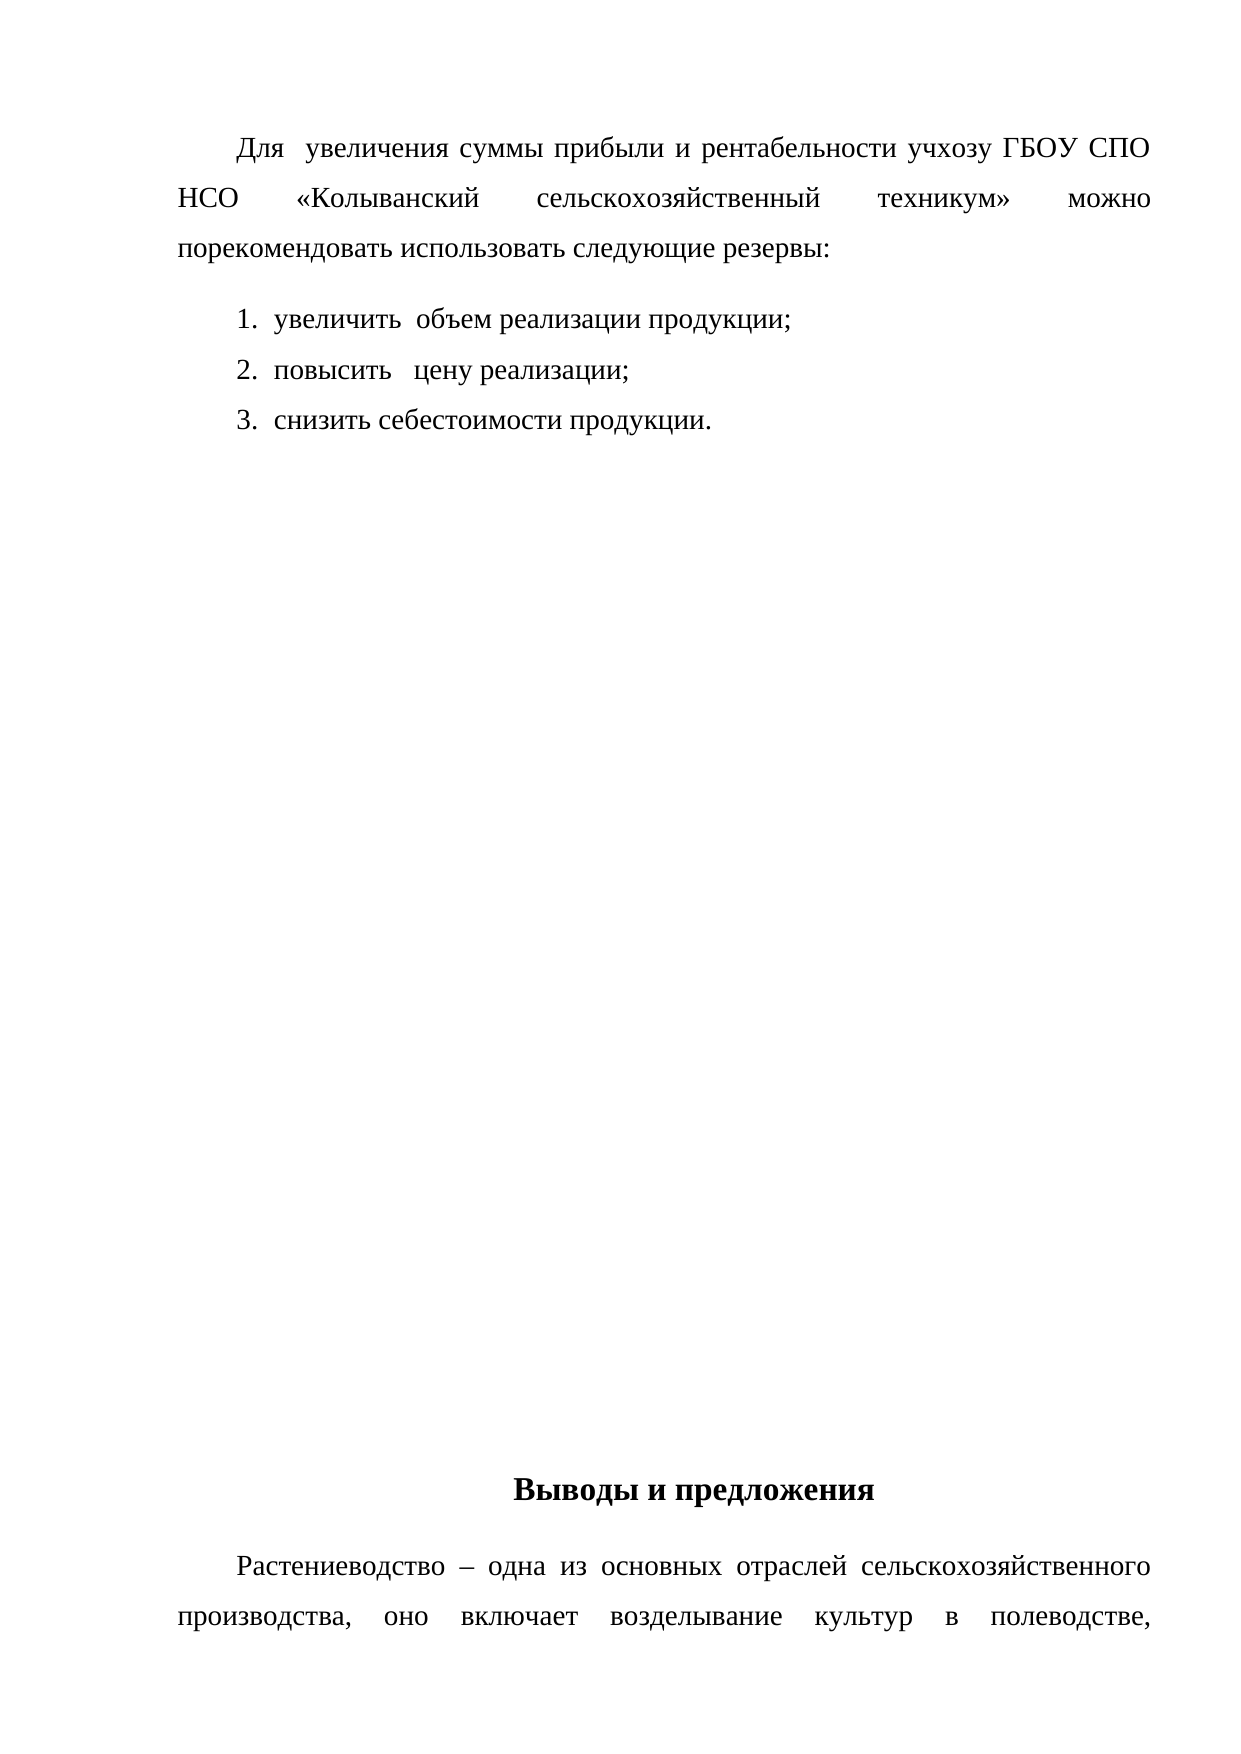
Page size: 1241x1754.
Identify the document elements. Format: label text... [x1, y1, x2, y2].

text Для увеличения суммы прибыли и рентабельности учхозу ГБОУ СПО НСО «Колыванский сельскохозяйственный техникум» можно порекомендовать использовать следующие резервы: [177, 130, 1152, 264]
list снизить себестоимости продукции. [236, 402, 1152, 436]
list увеличить объем реализации продукции; [236, 302, 1152, 335]
text Выводы и предложения [177, 1469, 1152, 1508]
list повысить цену реализации; [236, 352, 1152, 385]
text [177, 1548, 1152, 1632]
